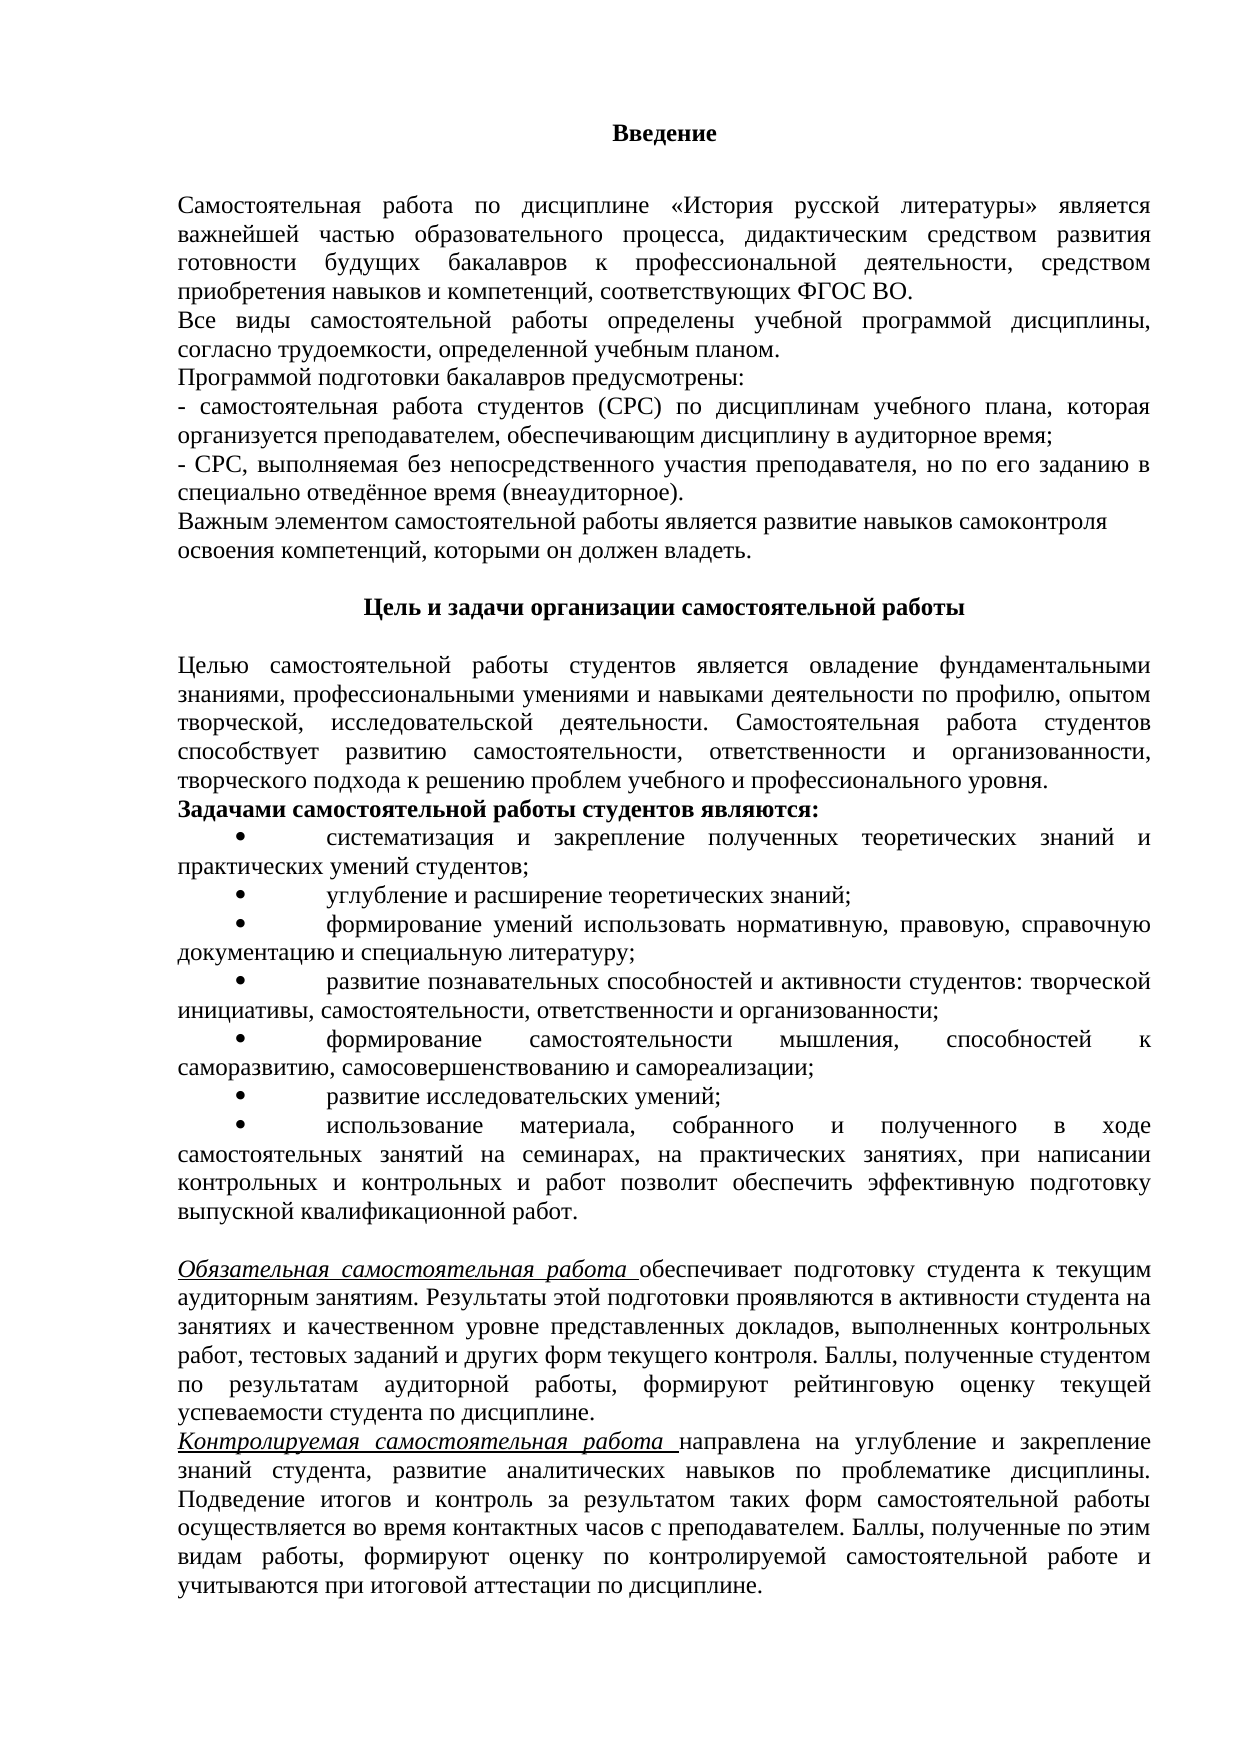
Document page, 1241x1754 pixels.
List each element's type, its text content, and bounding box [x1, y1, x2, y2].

text Цель и задачи организации самостоятельной работы [177, 592, 1152, 621]
list формирование самостоятельности мышления, способностей к саморазвитию, самосовершенствованию и самореализации; [177, 1024, 1152, 1081]
text - самостоятельная работа студентов (СРС) по дисциплинам учебного плана, которая организуется преподавателем, обеспечивающим дисциплину в аудиторное время; [177, 391, 1152, 449]
text Целью самостоятельной работы студентов является овладение фундаментальными знаниями, профессиональными умениями и навыками деятельности по профилю, опытом творческой, исследовательской деятельности. Самостоятельная работа студентов способствует развитию самостоятельности, ответственности и организованности, творческого подхода к решению проблем учебного и профессионального уровня. [177, 650, 1152, 794]
list развитие исследовательских умений; [177, 1081, 1152, 1110]
text Самостоятельная работа по дисциплине «История русской литературы» является важнейшей частью образовательного процесса, дидактическим средством развития готовности будущих бакалавров к профессиональной деятельности, средством приобретения навыков и компетенций, соответствующих ФГОС ВО. [177, 190, 1152, 305]
text Важным элементом самостоятельной работы является развитие навыков самоконтроля освоения компетенций, которыми он должен владеть. [177, 506, 1152, 564]
list систематизация и закрепление полученных теоретических знаний и практических умений студентов; [177, 822, 1152, 880]
text Задачами самостоятельной работы студентов являются: [177, 794, 1152, 822]
list развитие познавательных способностей и активности студентов: творческой инициативы, самостоятельности, ответственности и организованности; [177, 966, 1152, 1024]
text Контролируемая самостоятельная работа направлена на углубление и закрепление знаний студента, развитие аналитических навыков по проблематике дисциплины. Подведение итогов и контроль за результатом таких форм самостоятельной работы осуществляется во время контактных часов с преподавателем. Баллы, полученные по этим видам работы, формируют оценку по контролируемой самостоятельной работе и учитываются при итоговой аттестации по дисциплине. [177, 1426, 1152, 1599]
list углубление и расширение теоретических знаний; [177, 880, 1152, 909]
list использование материала, собранного и полученного в ходе самостоятельных занятий на семинарах, на практических занятиях, при написании контрольных и контрольных и работ позволит обеспечить эффективную подготовку выпускной квалификационной работ. [177, 1110, 1152, 1225]
text - СРС, выполняемая без непосредственного участия преподавателя, но по его заданию в специально отведённое время (внеаудиторное). [177, 449, 1152, 506]
text Программой подготовки бакалавров предусмотрены: [177, 362, 1152, 391]
text Все виды самостоятельной работы определены учебной программой дисциплины, согласно трудоемкости, определенной учебным планом. [177, 305, 1152, 362]
list формирование умений использовать нормативную, правовую, справочную документацию и специальную литературу; [177, 909, 1152, 966]
text Введение [177, 118, 1152, 147]
text Обязательная самостоятельная работа обеспечивает подготовку студента к текущим аудиторным занятиям. Результаты этой подготовки проявляются в активности студента на занятиях и качественном уровне представленных докладов, выполненных контрольных работ, тестовых заданий и других форм текущего контроля. Баллы, полученные студентом по результатам аудиторной работы, формируют рейтинговую оценку текущей успеваемости студента по дисциплине. [177, 1254, 1152, 1426]
